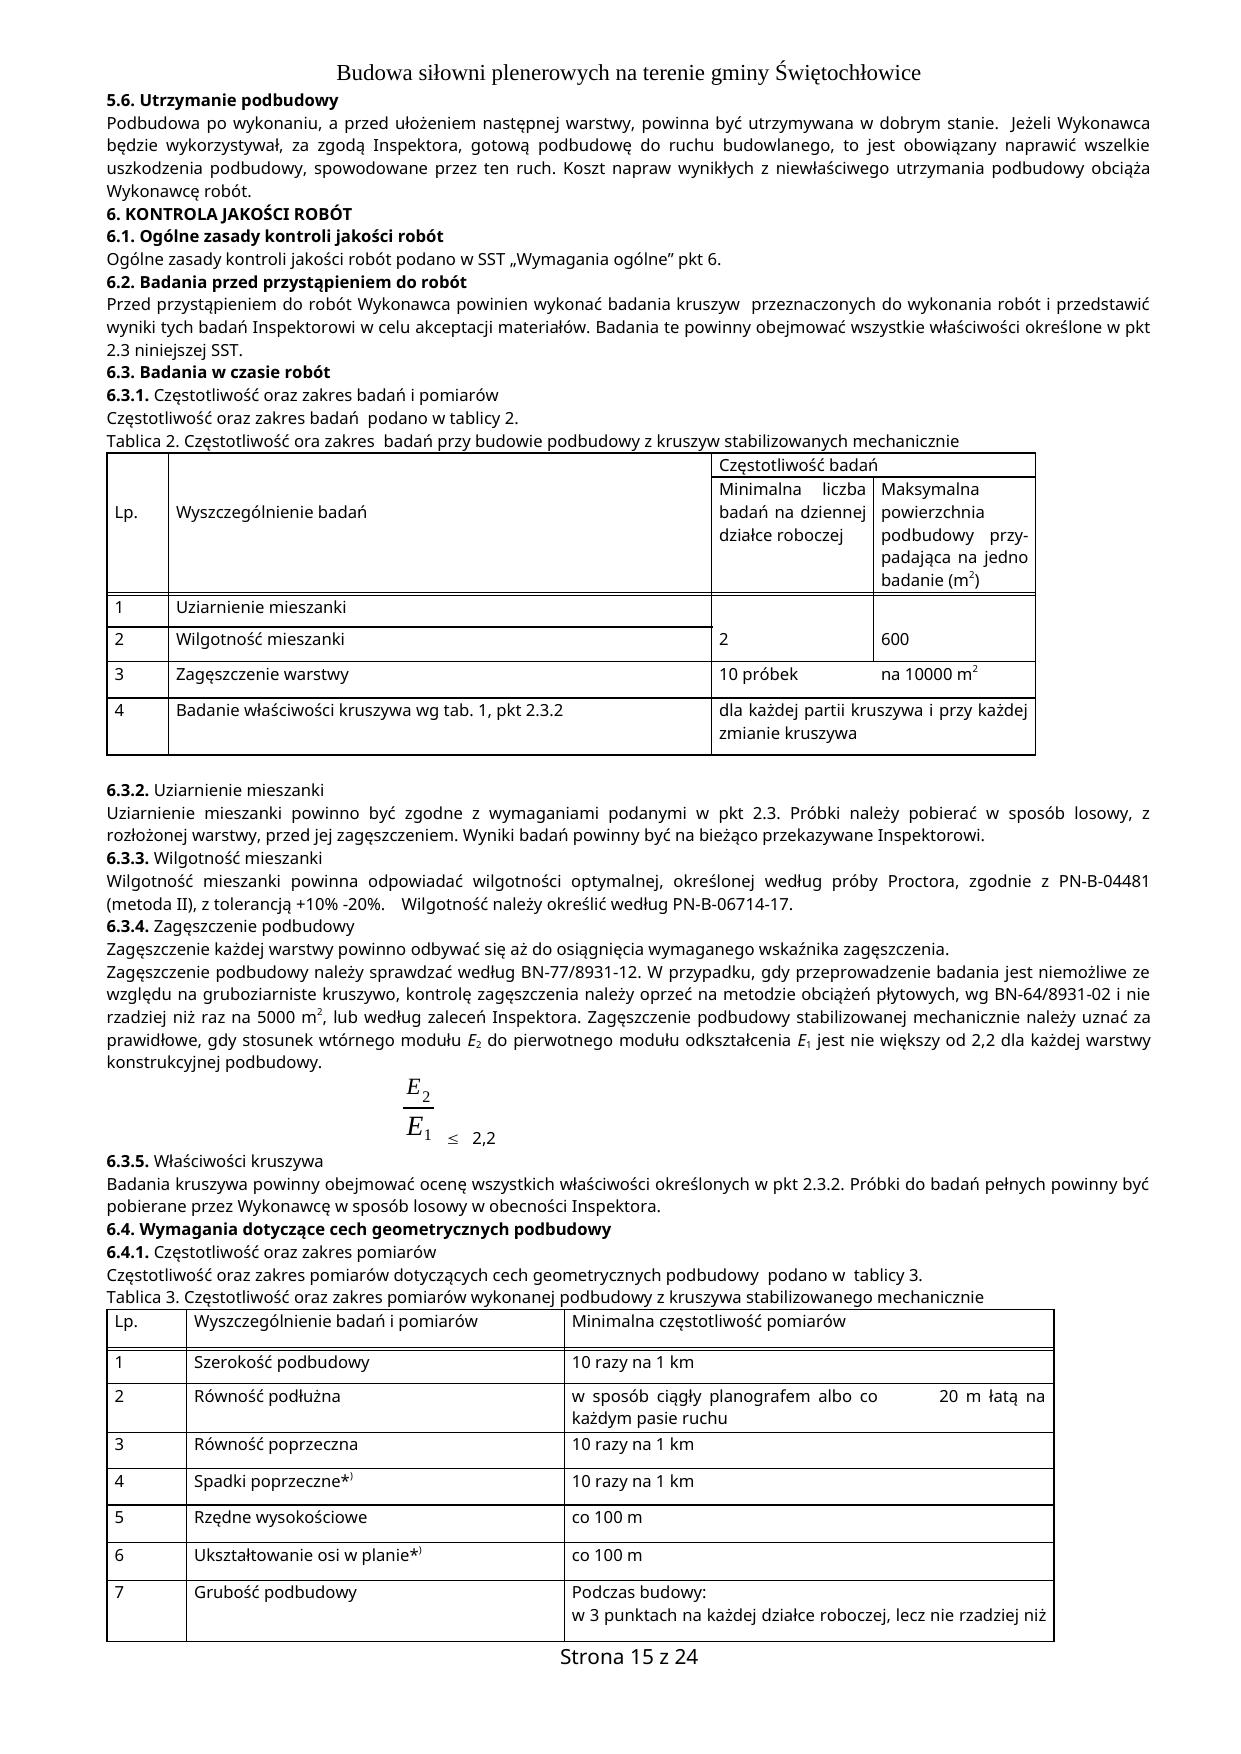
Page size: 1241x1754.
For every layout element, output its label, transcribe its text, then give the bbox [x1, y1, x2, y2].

text Tablica 2. Częstotliwość ora zakres badań przy budowie podbudowy z kruszyw stabilizowanych mechanicznie [106, 429, 1152, 452]
table_cell 2 [108, 628, 168, 661]
table_header Lp. [108, 1310, 186, 1346]
table_cell Uziarnienie mieszanki [169, 596, 711, 626]
subtitle 6.2. Badania przed przystąpieniem do robót [106, 270, 1152, 293]
table_cell [874, 596, 1035, 626]
table_cell Ukształtowanie osi w planie*) [187, 1543, 564, 1579]
table_header Wyszczególnienie badań i pomiarów [187, 1310, 564, 1346]
table_cell Lp. [108, 476, 168, 591]
table_cell 10 próbek [712, 662, 873, 697]
table_cell co [565, 1506, 1053, 1542]
table_cell 3 [108, 662, 168, 697]
text 6.3.5. Właściwości kruszywa [106, 1149, 1152, 1172]
table_cell 1 [108, 596, 168, 626]
table_cell 3 [108, 1433, 186, 1468]
table_cell Badanie właściwości kruszywa wg tab. 1, pkt 2.3.2 [169, 699, 711, 754]
text Częstotliwość oraz zakres badań podano w tablicy 2. [106, 407, 1152, 429]
table_cell dla każdej partii kruszywa i przy każdej zmianie kruszywa [712, 699, 1035, 754]
text Podbudowa po wykonaniu, a przed ułożeniem następnej warstwy, powinna być utrzymywana w dobrym stanie. Jeżeli Wykonawca będzie wykorzystywał, za zgodą Inspektora, gotową podbudowę do ruchu budowlanego, to jest obowiązany naprawić wszelkie uszkodzenia podbudowy, spowodowane przez ten ruch. Koszt napraw wynikłych z niewłaściwego utrzymania podbudowy obciąża Wykonawcę robót. [106, 111, 1152, 202]
subtitle 6. KONTROLA JAKOŚCI ROBÓT [106, 202, 1152, 225]
text 6.3.2. Uziarnienie mieszanki [106, 779, 1152, 801]
table_cell w sposób ciągły planografem albo co łatą na każdym pasie ruchu [565, 1384, 1053, 1431]
table_cell Wilgotność mieszanki [169, 628, 711, 661]
text Zagęszczenie każdej warstwy powinno odbywać się aż do osiągnięcia wymaganego wskaźnika zagęszczenia. [106, 938, 1152, 960]
table_cell Szerokość podbudowy [187, 1351, 564, 1383]
table_cell 5 [108, 1506, 186, 1542]
table_cell 2 [108, 1384, 186, 1431]
text Ogólne zasady kontroli jakości robót podano w SST „Wymagania ogólne” pkt 6. [106, 248, 1152, 270]
text 6.4.1. Częstotliwość oraz zakres pomiarów [106, 1240, 1152, 1263]
text Przed przystąpieniem do robót Wykonawca powinien wykonać badania kruszyw przeznaczonych do wykonania robót i przedstawić wyniki tych badań Inspektorowi w celu akceptacji materiałów. Badania te powinny obejmować wszystkie właściwości określone w pkt 2.3 niniejszej SST. [106, 293, 1152, 361]
table_cell Rzędne wysokościowe [187, 1506, 564, 1542]
text 6.3.1. Częstotliwość oraz zakres badań i pomiarów [106, 384, 1152, 407]
table_header [108, 454, 168, 476]
table_header Częstotliwość badań [712, 454, 1035, 476]
table_header [169, 454, 711, 476]
text 2,2 [106, 1074, 1152, 1149]
text Badania kruszywa powinny obejmować ocenę wszystkich właściwości określonych w pkt 2.3.2. Próbki do badań pełnych powinny być pobierane przez Wykonawcę w sposób losowy w obecności Inspektora. [106, 1172, 1152, 1218]
table_cell co [565, 1543, 1053, 1579]
table_cell Wyszczególnienie badań [169, 476, 711, 591]
text 6.3.4. Zagęszczenie podbudowy [106, 915, 1152, 938]
table_cell 6 [108, 1543, 186, 1579]
table_cell na [874, 662, 1035, 697]
table_cell 10 razy na [565, 1351, 1053, 1383]
table_cell 10 razy na [565, 1433, 1053, 1468]
table_cell Zagęszczenie warstwy [169, 662, 711, 697]
table_cell Równość podłużna [187, 1384, 564, 1431]
text Wilgotność mieszanki powinna odpowiadać wilgotności optymalnej, określonej według próby Proctora, zgodnie z PN-B-04481 (metoda II), z tolerancją +10% -20%. Wilgotność należy określić według PN-B-06714-17. [106, 869, 1152, 915]
table_cell Maksymalna powierzchnia podbudowy przy-padająca na jedno badanie (m2) [874, 478, 1035, 591]
table_cell Minimalna liczba badań na dziennej działce roboczej [712, 478, 873, 591]
text Częstotliwość oraz zakres pomiarów dotyczących cech geometrycznych podbudowy podano w tablicy 3. [106, 1263, 1152, 1286]
table_cell 4 [108, 699, 168, 754]
table_cell 600 [874, 626, 1035, 661]
subtitle 6.1. Ogólne zasady kontroli jakości robót [106, 225, 1152, 248]
table_cell 4 [108, 1469, 186, 1504]
subtitle 6.3. Badania w czasie robót [106, 361, 1152, 384]
text Zagęszczenie podbudowy należy sprawdzać według BN-77/8931-12. W przypadku, gdy przeprowadzenie badania jest niemożliwe ze względu na gruboziarniste kruszywo, kontrolę zagęszczenia należy oprzeć na metodzie obciążeń płytowych, wg BN-64/8931-02 i nie rzadziej niż raz na , lub według zaleceń Inspektora. Zagęszczenie podbudowy stabilizowanej mechanicznie należy uznać za prawidłowe, gdy stosunek wtórnego modułu E2 do pierwotnego modułu odkształcenia E1 jest nie większy od 2,2 dla każdej warstwy konstrukcyjnej podbudowy. [106, 960, 1152, 1074]
table_cell Równość poprzeczna [187, 1433, 564, 1468]
table_cell [712, 596, 873, 626]
table_cell 2 [712, 626, 873, 661]
text 6.3.3. Wilgotność mieszanki [106, 847, 1152, 869]
text Uziarnienie mieszanki powinno być zgodne z wymaganiami podanymi w pkt 2.3. Próbki należy pobierać w sposób losowy, z rozłożonej warstwy, przed jej zagęszczeniem. Wyniki badań powinny być na bieżąco przekazywane Inspektorowi. [106, 801, 1152, 847]
table_cell Grubość podbudowy [187, 1581, 564, 1641]
table_cell 10 razy na [565, 1469, 1053, 1504]
subtitle 5.6. Utrzymanie podbudowy [106, 89, 1152, 111]
text Tablica 3. Częstotliwość oraz zakres pomiarów wykonanej podbudowy z kruszywa stabilizowanego mechanicznie [106, 1286, 1152, 1308]
subtitle 6.4. Wymagania dotyczące cech geometrycznych podbudowy [106, 1218, 1152, 1240]
table_cell 1 [108, 1351, 186, 1383]
table_header Minimalna częstotliwość pomiarów [565, 1310, 1053, 1346]
table_cell Spadki poprzeczne*) [187, 1469, 564, 1504]
table_cell 7 [108, 1581, 186, 1641]
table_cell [565, 1581, 1053, 1641]
